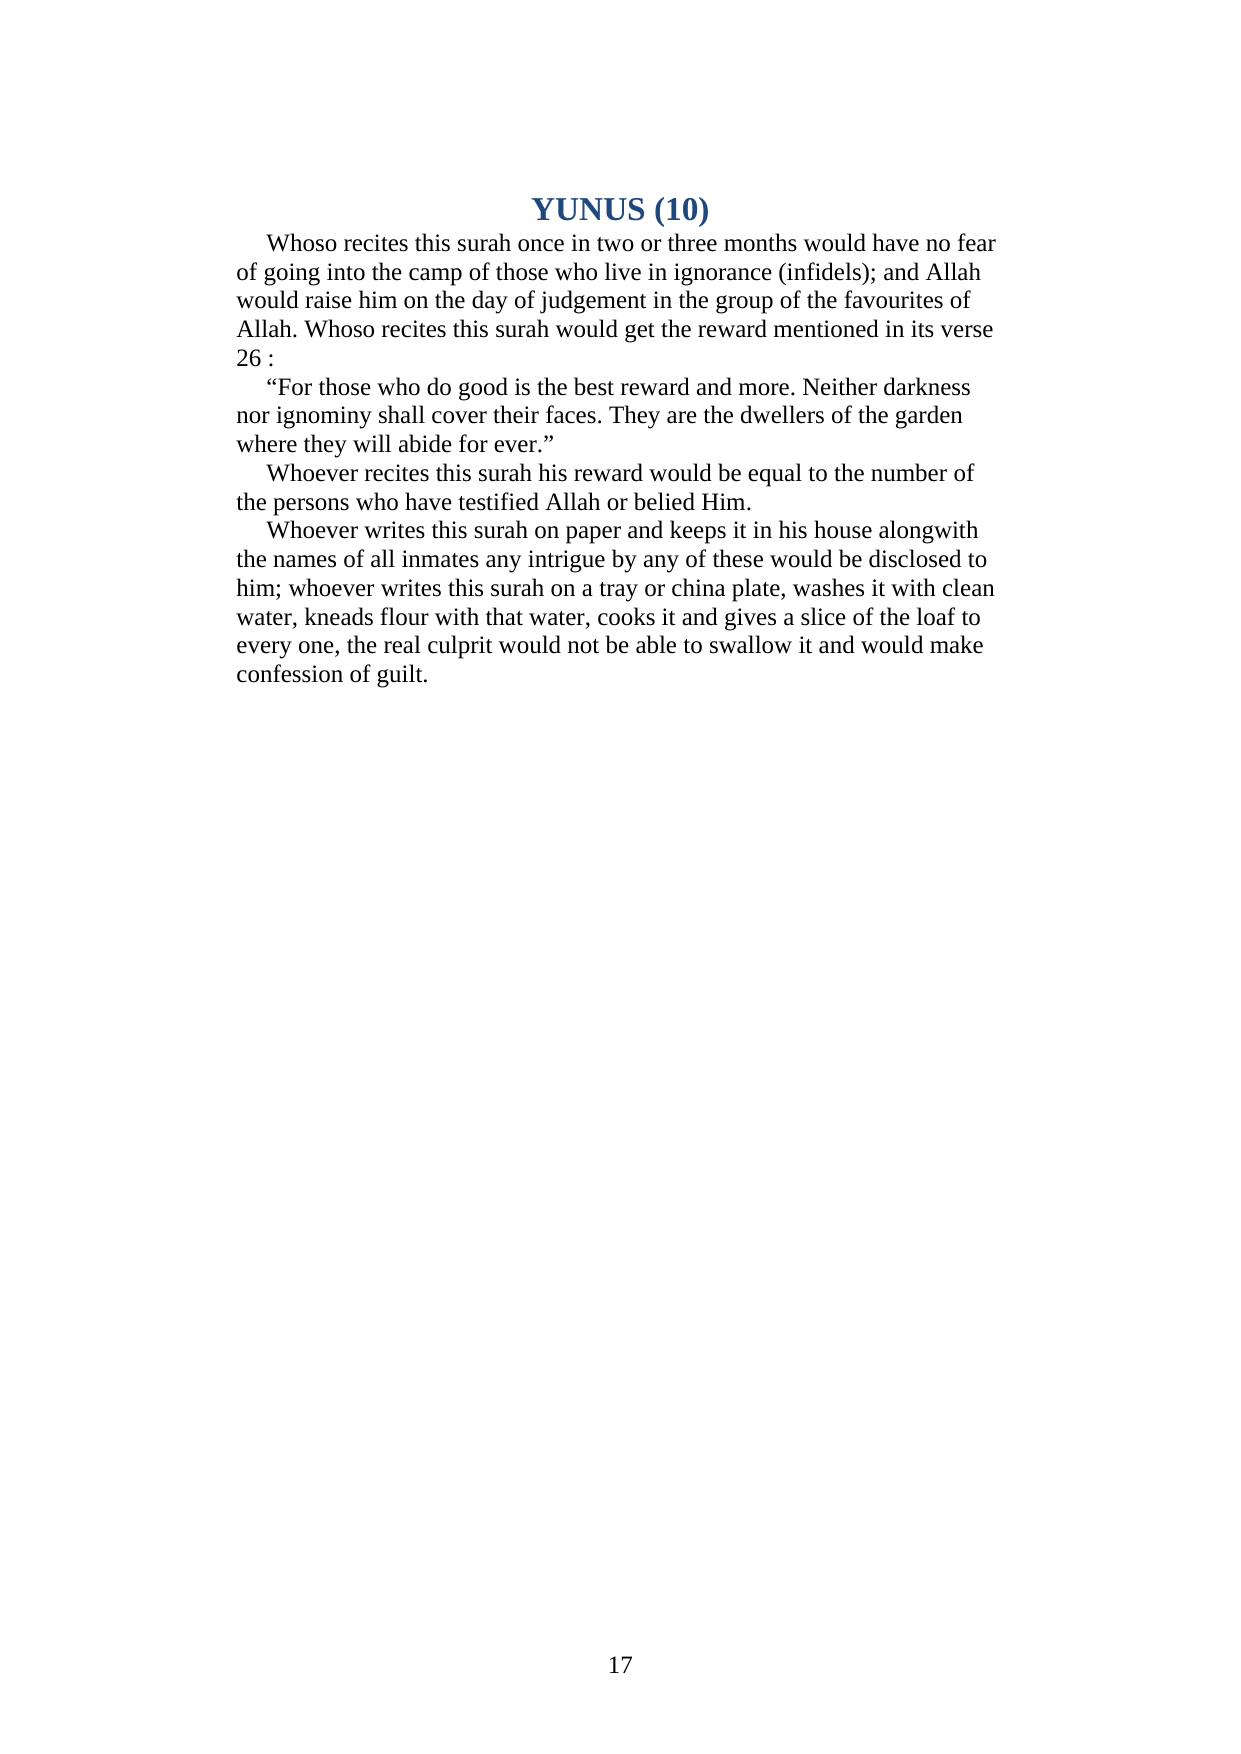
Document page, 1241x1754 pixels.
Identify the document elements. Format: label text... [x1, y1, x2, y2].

text Whoso recites this surah once in two or three months would have no fear of going into the camp of those who live in ignorance (infidels); and Allah would raise him on the day of judgement in the group of the favourites of Allah. Whoso recites this surah would get the reward mentioned in its verse 26 : [236, 228, 1004, 372]
text “For those who do good is the best reward and more. Neither darkness nor ignominy shall cover their faces. They are the dwellers of the garden where they will abide for ever.” [236, 372, 1004, 458]
subtitle YUNUS (10) [236, 190, 1004, 228]
text Whoever writes this surah on paper and keeps it in his house alongwith the names of all inmates any intrigue by any of these would be disclosed to him; whoever writes this surah on a tray or china plate, washes it with clean water, kneads flour with that water, cooks it and gives a slice of the loaf to every one, the real culprit would not be able to swallow it and would make confession of guilt. [236, 516, 1004, 688]
text Whoever recites this surah his reward would be equal to the number of the persons who have testified Allah or belied Him. [236, 458, 1004, 516]
